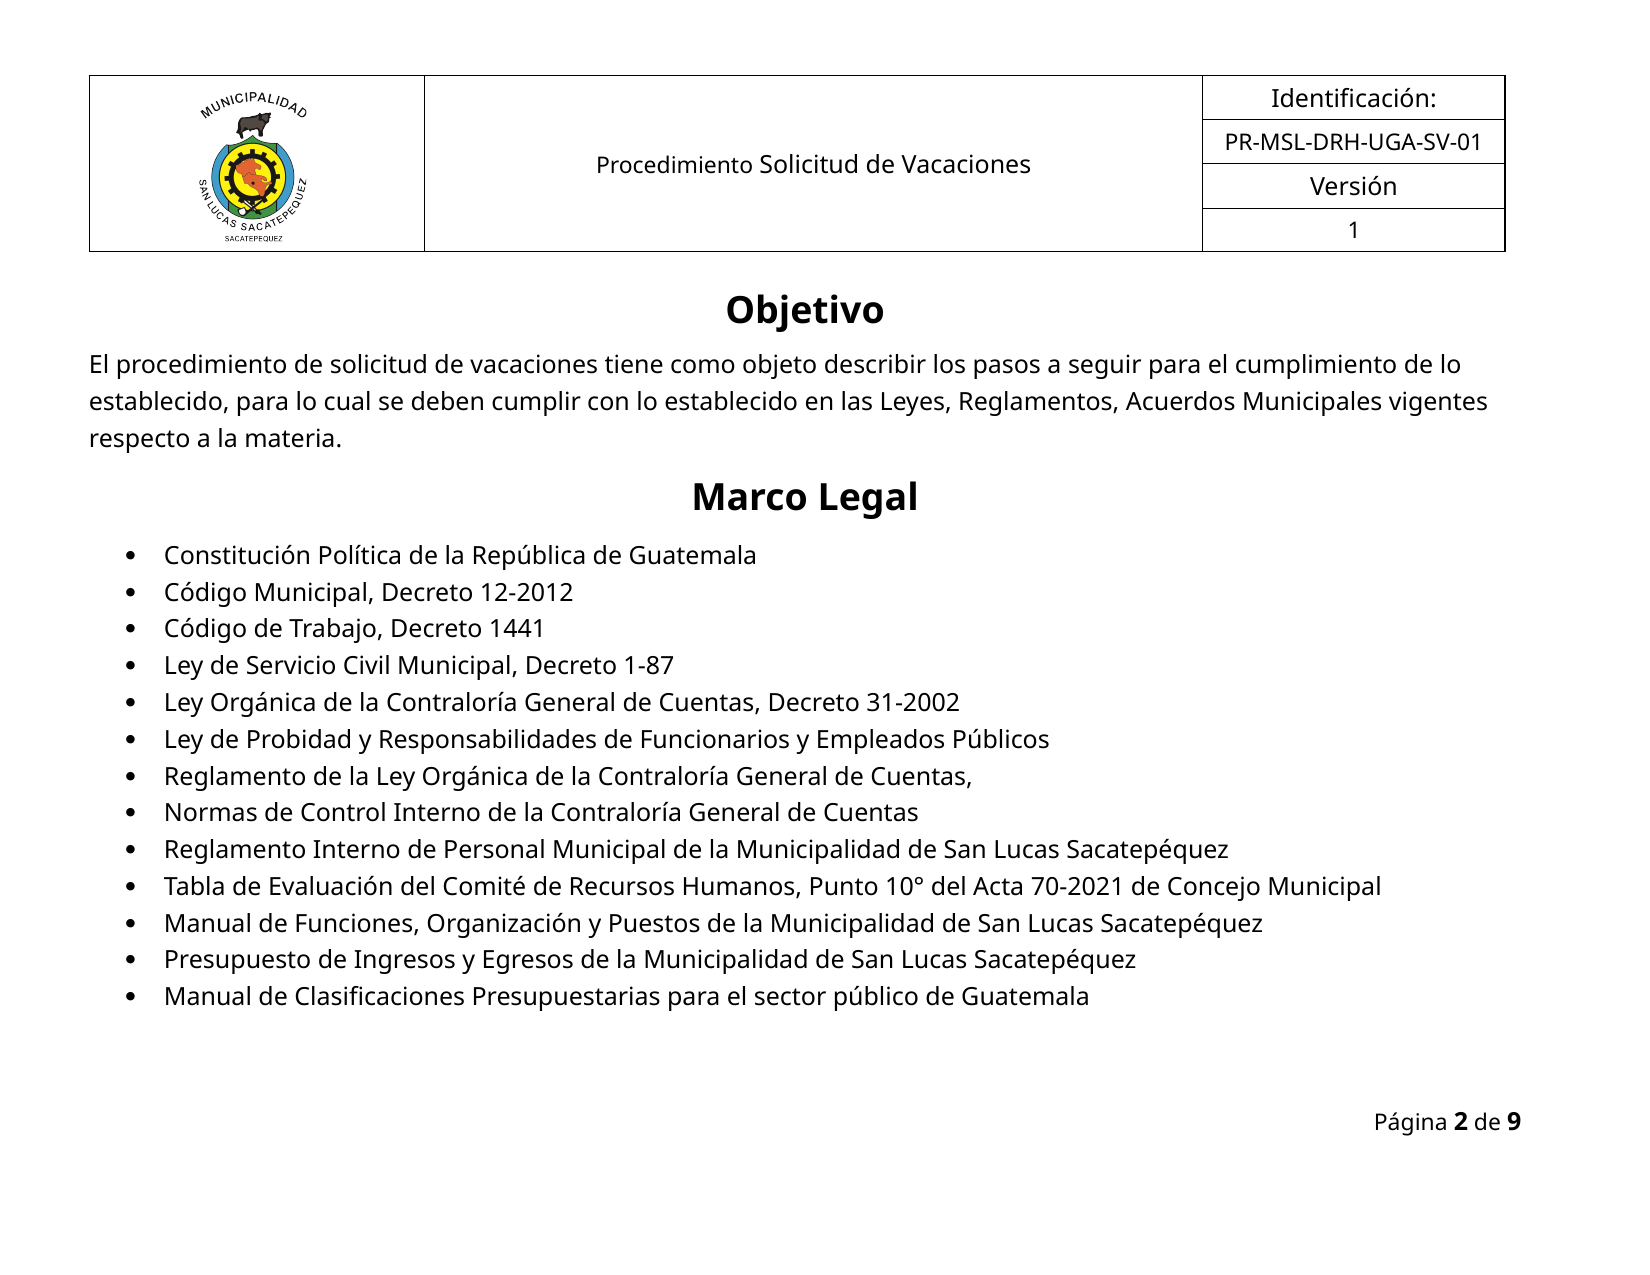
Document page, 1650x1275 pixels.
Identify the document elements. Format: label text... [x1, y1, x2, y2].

list Reglamento Interno de Personal Municipal de la Municipalidad de San Lucas Sacatepéquez [126, 832, 1521, 866]
list Normas de Control Interno de la Contraloría General de Cuentas [126, 795, 1521, 829]
list Tabla de Evaluación del Comité de Recursos Humanos, Punto 10° del Acta 70-2021 de Concejo Municipal [126, 868, 1521, 903]
picture [199, 92, 307, 242]
text Marco Legal [89, 470, 1521, 521]
subtitle Objetivo [89, 284, 1521, 335]
list Manual de Clasificaciones Presupuestarias para el sector público de Guatemala [126, 979, 1521, 1013]
list Código de Trabajo, Decreto 1441 [126, 611, 1521, 645]
list Presupuesto de Ingresos y Egresos de la Municipalidad de San Lucas Sacatepéquez [126, 942, 1521, 976]
list Constitución Política de la República de Guatemala [126, 538, 1521, 572]
list Manual de Funciones, Organización y Puestos de la Municipalidad de San Lucas Sacatepéquez [126, 905, 1521, 939]
list Ley Orgánica de la Contraloría General de Cuentas, Decreto 31-2002 [126, 685, 1521, 719]
text El procedimiento de solicitud de vacaciones tiene como objeto describir los pasos a seguir para el cumplimiento de lo establecido, para lo cual se deben cumplir con lo establecido en las Leyes, Reglamentos, Acuerdos Municipales vigentes respecto a la materia. [89, 347, 1521, 455]
list Ley de Probidad y Responsabilidades de Funcionarios y Empleados Públicos [126, 721, 1521, 756]
list Reglamento de la Ley Orgánica de la Contraloría General de Cuentas, [126, 758, 1521, 792]
list Ley de Servicio Civil Municipal, Decreto 1-87 [126, 648, 1521, 682]
list Código Municipal, Decreto 12-2012 [126, 574, 1521, 608]
